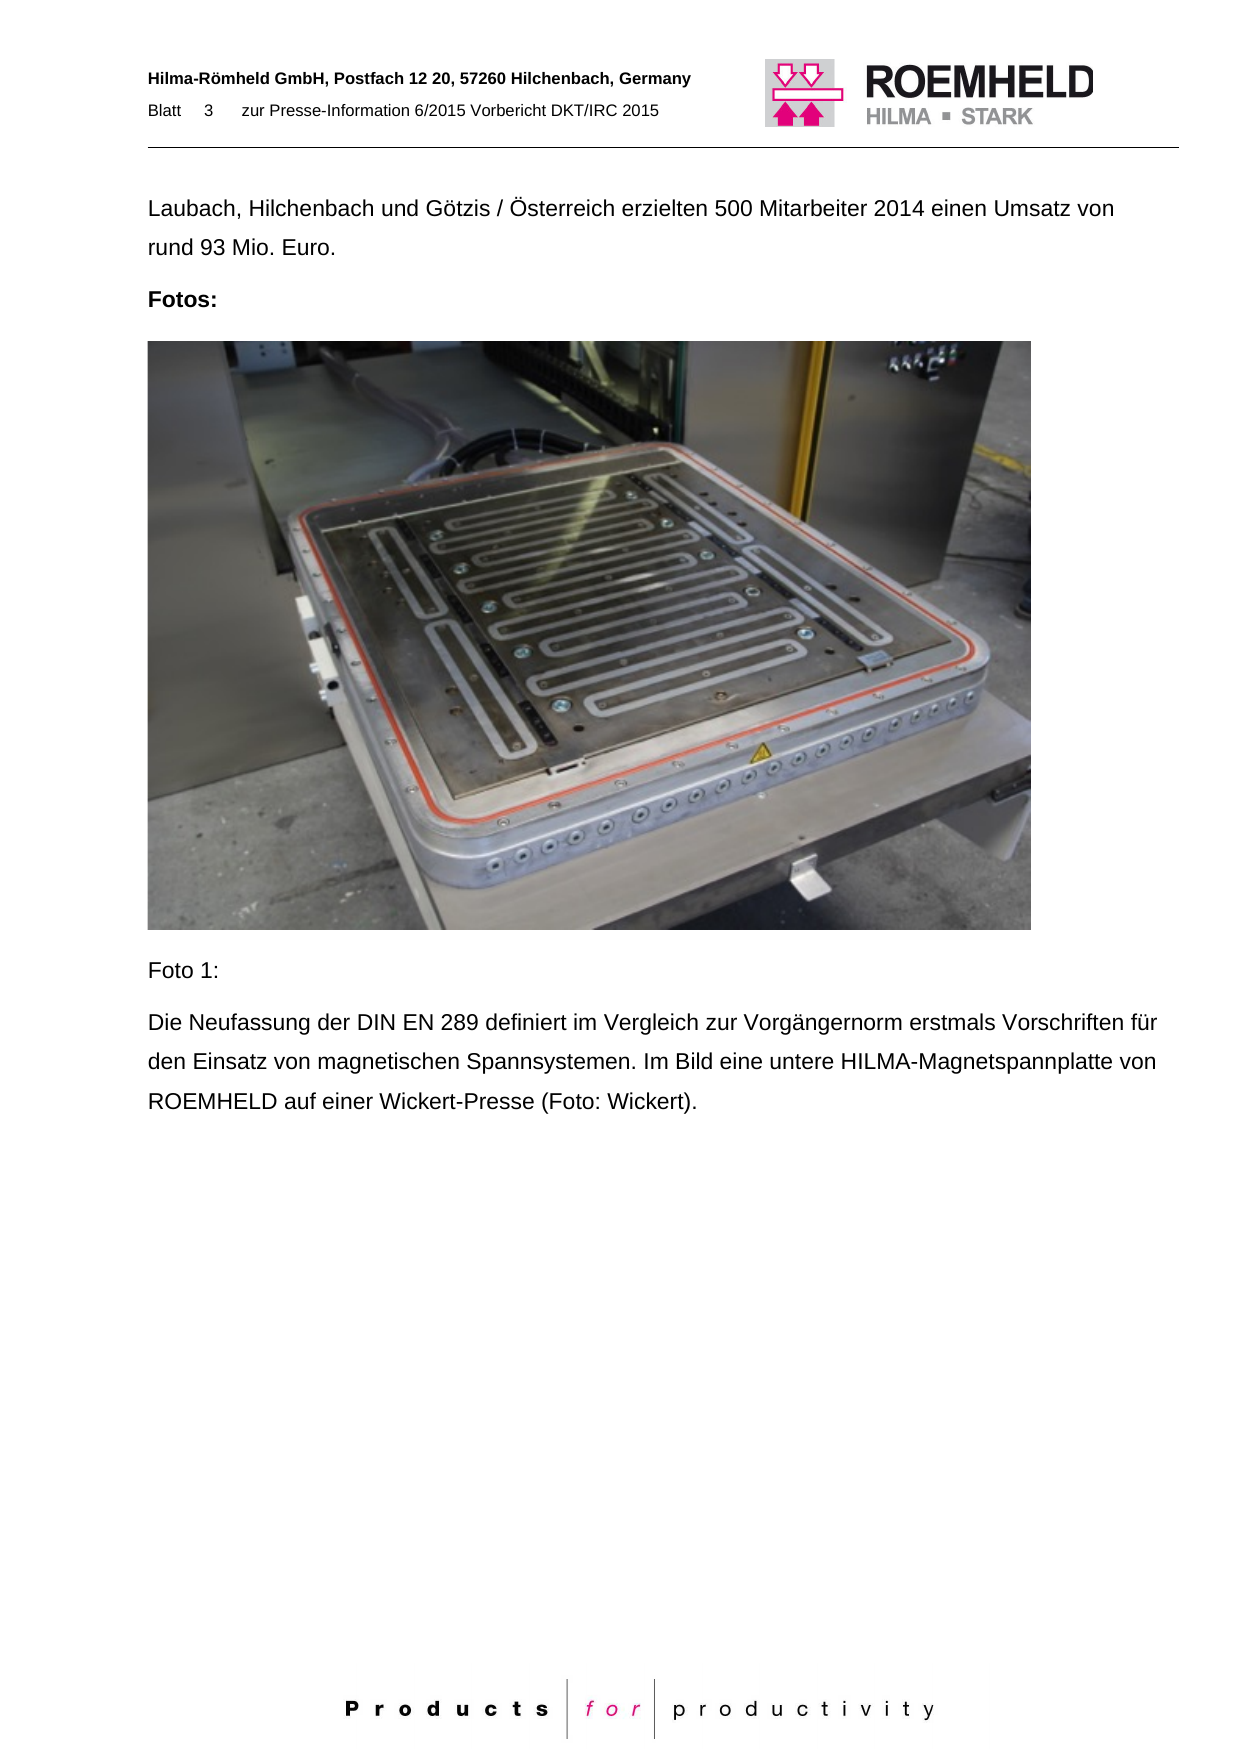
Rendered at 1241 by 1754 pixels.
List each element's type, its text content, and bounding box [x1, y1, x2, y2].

picture [299, 1663, 990, 1749]
picture [763, 59, 1093, 126]
text Fotos: [148, 286, 1162, 312]
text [148, 195, 1162, 261]
picture [147, 341, 1031, 930]
text Foto 1: [148, 957, 1162, 983]
text Die Neufassung der DIN EN 289 definiert im Vergleich zur Vorgängernorm erstmals Vorschriften für den Einsatz von magnetischen Spannsystemen. Im Bild eine untere HILMA-Magnetspannplatte von ROEMHELD auf einer Wickert-Presse (Foto: Wickert). [148, 1009, 1162, 1114]
